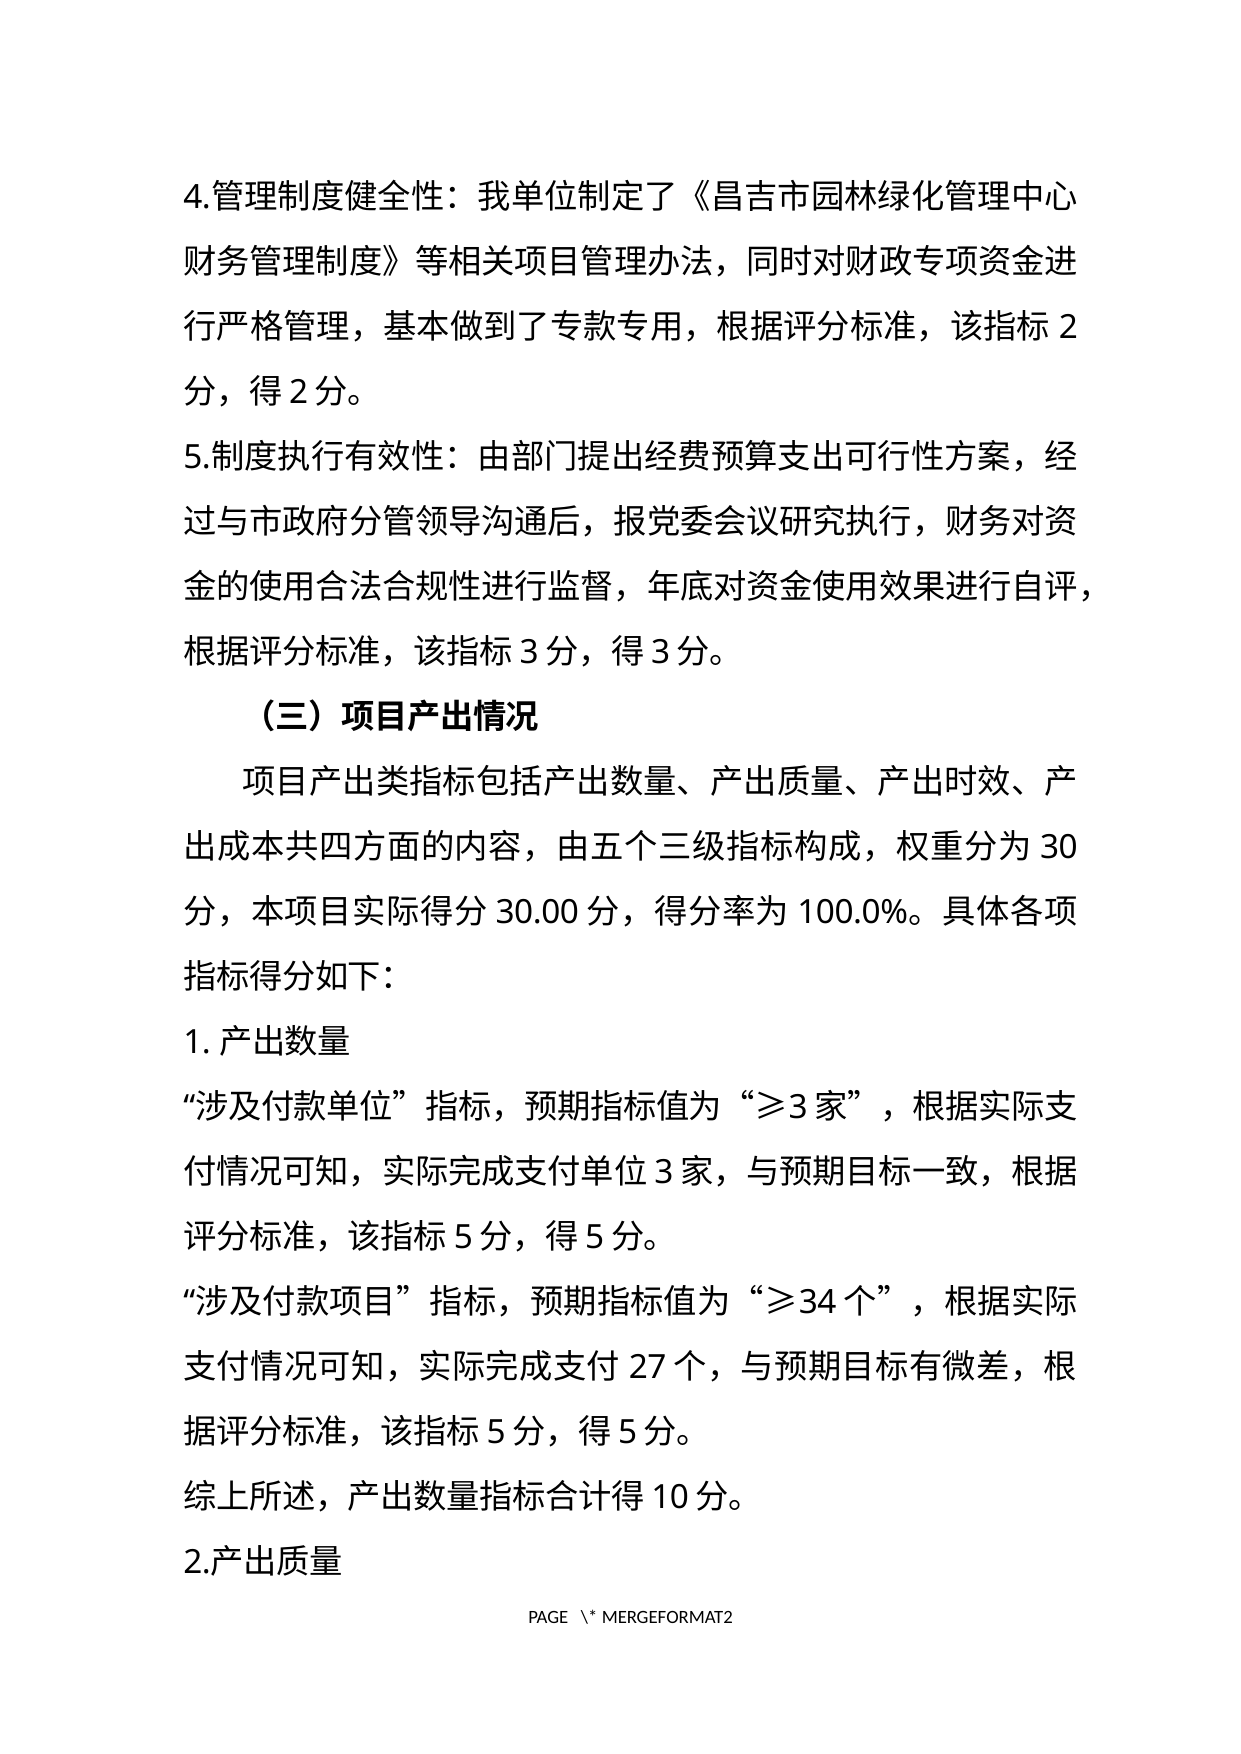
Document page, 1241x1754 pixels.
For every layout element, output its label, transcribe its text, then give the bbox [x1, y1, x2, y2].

text （三）项目产出情况 [183, 682, 1078, 747]
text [183, 162, 1078, 682]
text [183, 747, 1078, 1592]
